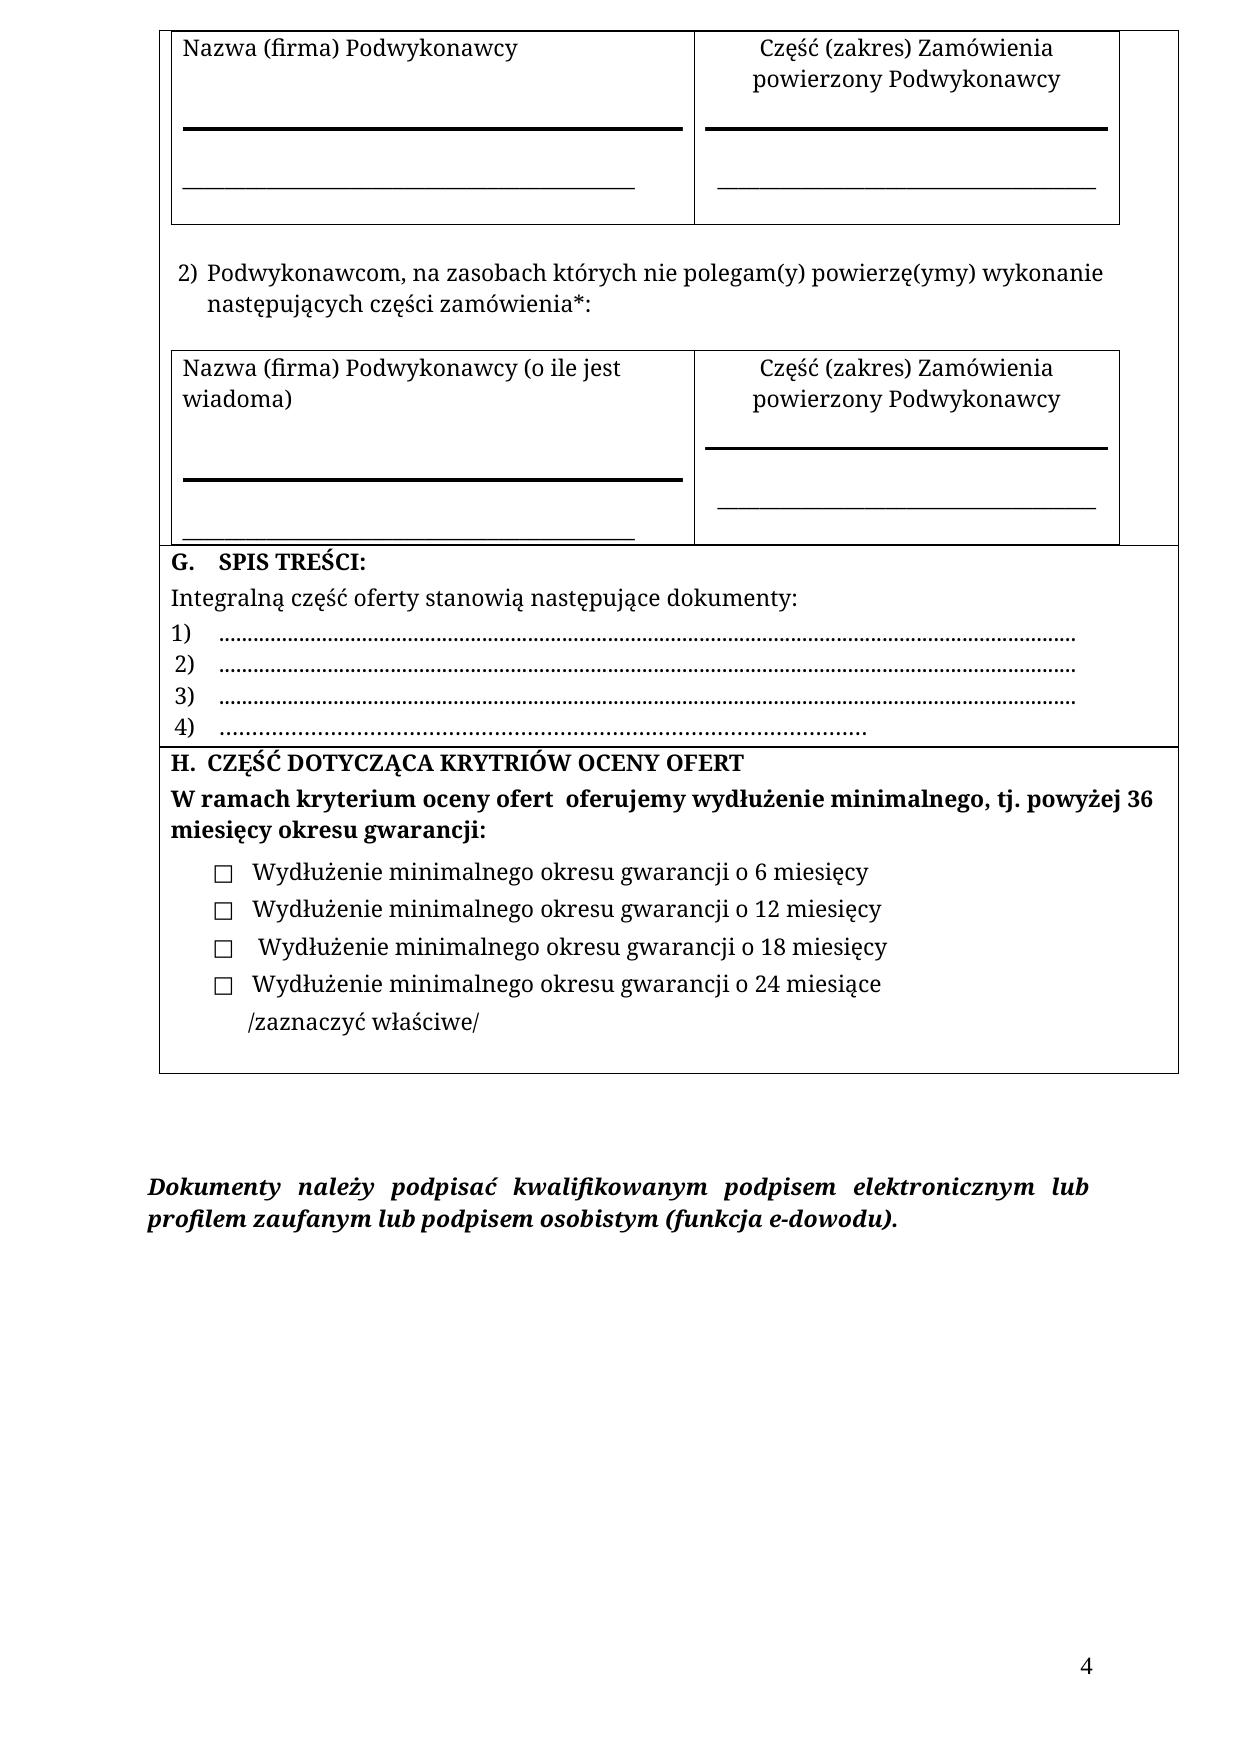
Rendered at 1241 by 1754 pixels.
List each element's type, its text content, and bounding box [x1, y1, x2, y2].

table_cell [160, 31, 1178, 545]
text Dokumenty należy podpisać kwalifikowanym podpisem elektronicznym lub profilem zaufanym lub podpisem osobistym (funkcja e-dowodu). [148, 1171, 1093, 1234]
table_cell CZĘŚĆ DOTYCZĄCA KRYTRIÓW OCENY OFERT W ramach kryterium oceny ofert oferujemy wydłużenie minimalnego, tj. powyżej 36 miesięcy okresu gwarancji: □ Wydłużenie minimalnego okresu gwarancji o 6 miesięcy □ Wydłużenie minimalnego okresu gwarancji o 12 miesięcy □ Wydłużenie minimalnego okresu gwarancji o 18 miesięcy □ Wydłużenie minimalnego okresu gwarancji o 24 miesiące /zaznaczyć właściwe/ [160, 748, 1178, 1072]
table_cell SPIS TREŚCI: Integralną część oferty stanowią następujące dokumenty: ...................................................................................................................................................... ...................................................................................................................................................... ...................................................................................................................................................... ……………………………………………………………………………………… [160, 546, 1178, 746]
